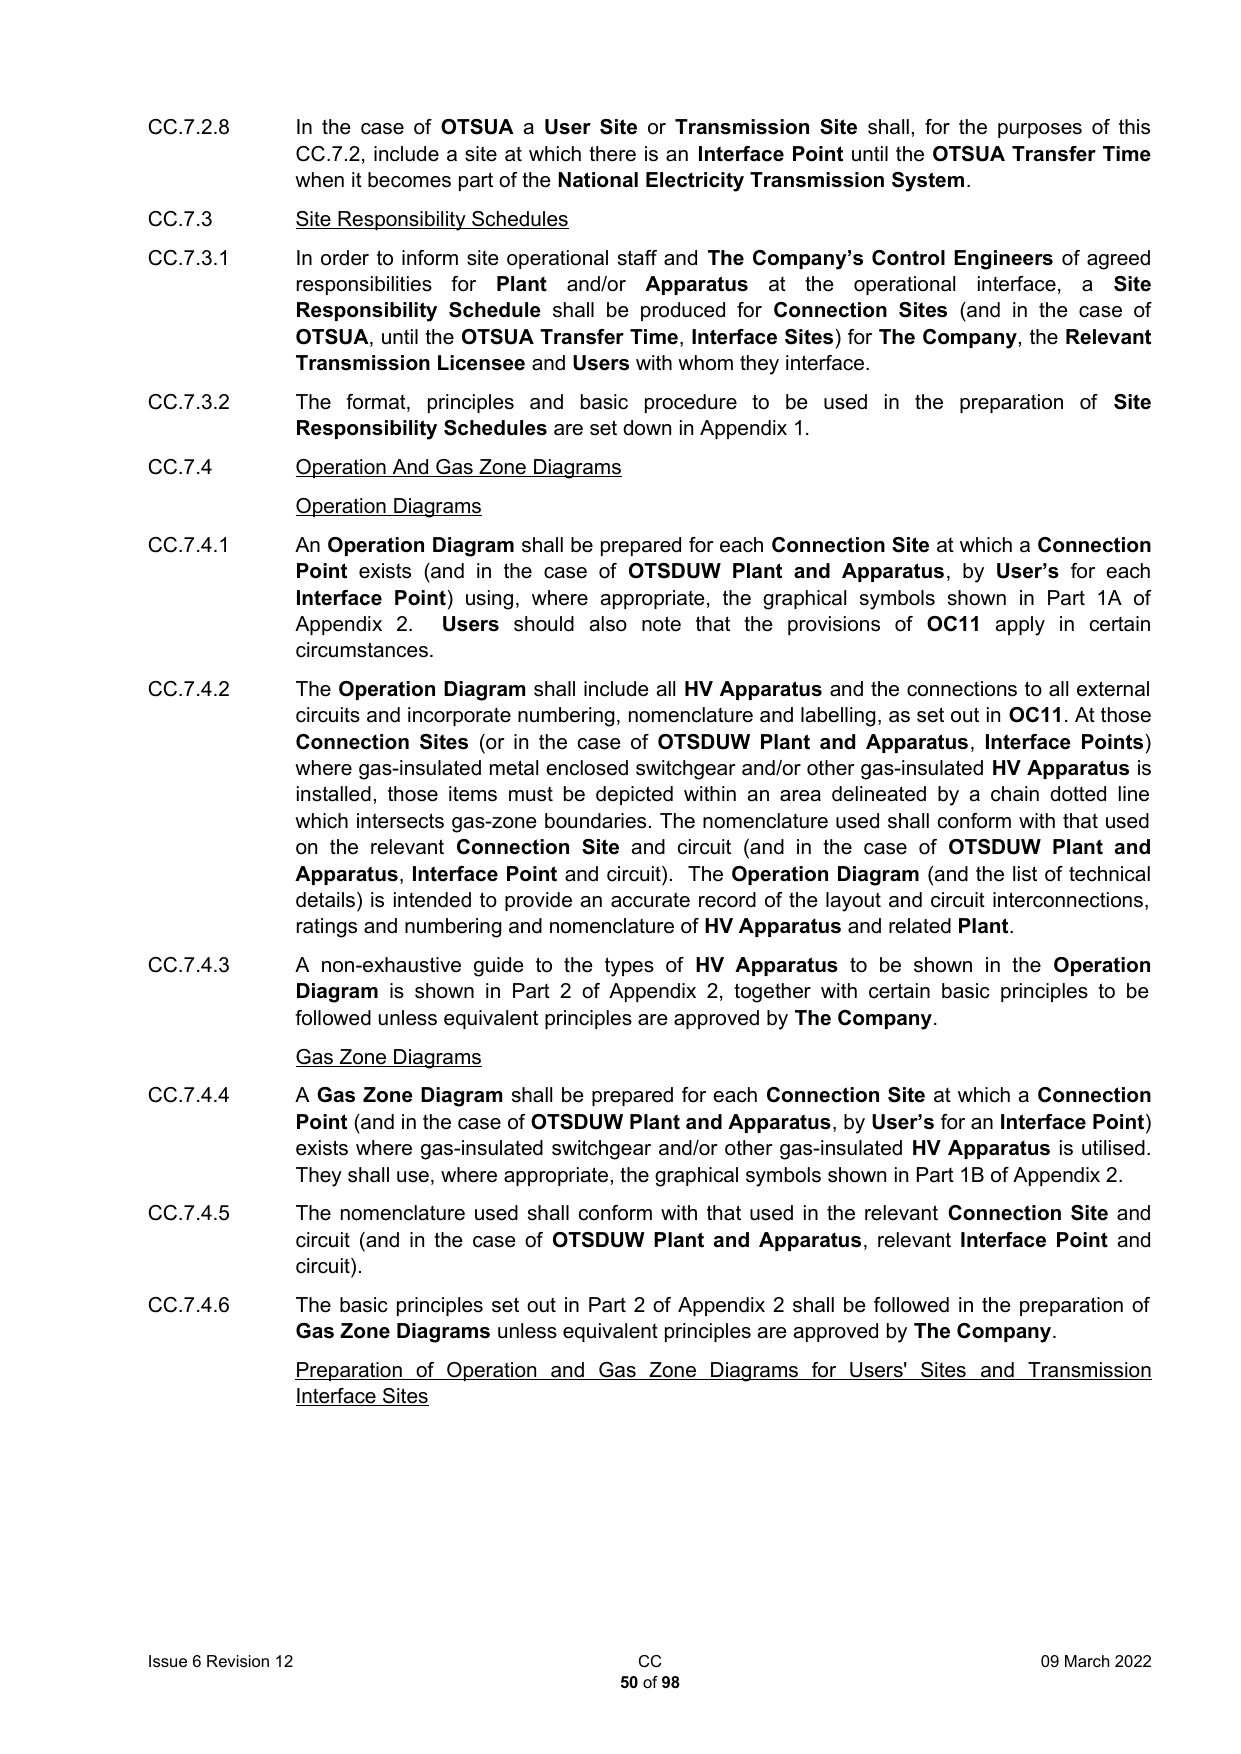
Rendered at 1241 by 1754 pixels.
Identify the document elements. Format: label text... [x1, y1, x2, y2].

text CC.7.4.5 The nomenclature used shall conform with that used in the relevant Connection Site and circuit (and in the case of OTSDUW Plant and Apparatus, relevant Interface Point and circuit). [148, 1201, 1152, 1278]
text CC.7.4.1 An Operation Diagram shall be prepared for each Connection Site at which a Connection Point exists (and in the case of OTSDUW Plant and Apparatus, by User’s for each Interface Point) using, where appropriate, the graphical symbols shown in Part 1A of Appendix 2. Users should also note that the provisions of OC11 apply in certain circumstances. [148, 533, 1152, 662]
text CC.7.4.3 A non-exhaustive guide to the types of HV Apparatus to be shown in the Operation Diagram is shown in Part 2 of Appendix 2, together with certain basic principles to be followed unless equivalent principles are approved by The Company. [148, 953, 1152, 1029]
text Gas Zone Diagrams [148, 1044, 1152, 1068]
text Preparation of Operation and Gas Zone Diagrams for Users' Sites and Transmission Interface Sites [148, 1358, 1152, 1408]
text Operation Diagrams [148, 494, 1152, 518]
text CC.7.3.1 In order to inform site operational staff and The Company’s Control Engineers of agreed responsibilities for Plant and/or Apparatus at the operational interface, a Site Responsibility Schedule shall be produced for Connection Sites (and in the case of OTSUA, until the OTSUA Transfer Time, Interface Sites) for The Company, the Relevant Transmission Licensee and Users with whom they interface. [148, 245, 1152, 375]
text CC.7.3.2 The format, principles and basic procedure to be used in the preparation of Site Responsibility Schedules are set down in Appendix 1. [148, 390, 1152, 440]
text CC.7.4.6 The basic principles set out in Part 2 of Appendix 2 shall be followed in the preparation of Gas Zone Diagrams unless equivalent principles are approved by The Company. [148, 1293, 1152, 1343]
text CC.7.2.8 In the case of OTSUA a User Site or Transmission Site shall, for the purposes of this CC.7.2, include a site at which there is an Interface Point until the OTSUA Transfer Time when it becomes part of the National Electricity Transmission System. [148, 115, 1152, 192]
text CC.7.4 Operation And Gas Zone Diagrams [148, 455, 1152, 479]
text CC.7.4.2 The Operation Diagram shall include all HV Apparatus and the connections to all external circuits and incorporate numbering, nomenclature and labelling, as set out in OC11. At those Connection Sites (or in the case of OTSDUW Plant and Apparatus, Interface Points) where gas-insulated metal enclosed switchgear and/or other gas-insulated HV Apparatus is installed, those items must be depicted within an area delineated by a chain dotted line which intersects gas-zone boundaries. The nomenclature used shall conform with that used on the relevant Connection Site and circuit (and in the case of OTSDUW Plant and Apparatus, Interface Point and circuit). The Operation Diagram (and the list of technical details) is intended to provide an accurate record of the layout and circuit interconnections, ratings and numbering and nomenclature of HV Apparatus and related Plant. [148, 677, 1152, 938]
text CC.7.3 Site Responsibility Schedules [148, 207, 1152, 231]
text CC.7.4.4 A Gas Zone Diagram shall be prepared for each Connection Site at which a Connection Point (and in the case of OTSDUW Plant and Apparatus, by User’s for an Interface Point) exists where gas-insulated switchgear and/or other gas-insulated HV Apparatus is utilised. They shall use, where appropriate, the graphical symbols shown in Part 1B of Appendix 2. [148, 1083, 1152, 1186]
